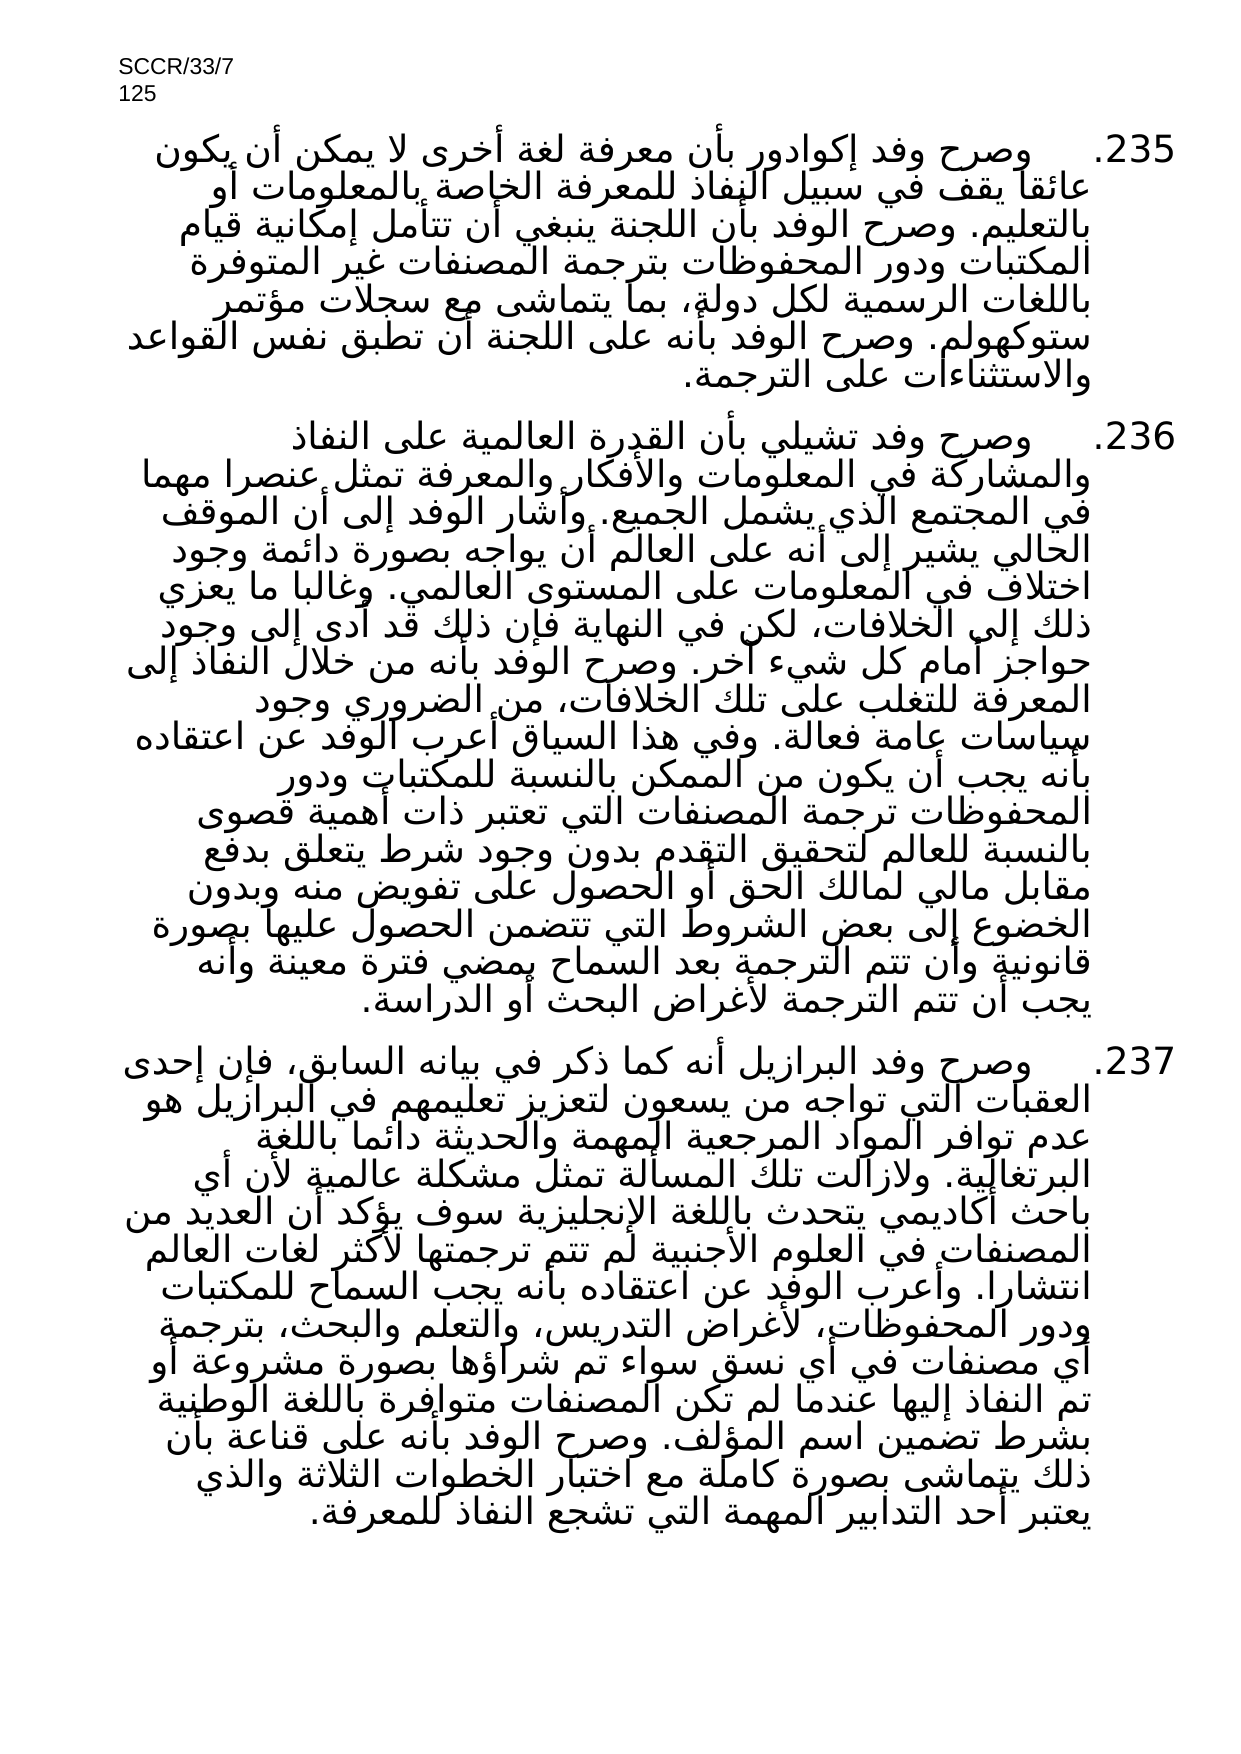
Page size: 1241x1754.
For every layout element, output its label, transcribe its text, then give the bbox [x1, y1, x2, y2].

text وصرح وفد البرازيل أنه كما ذكر في بيانه السابق، فإن إحدى العقبات التي تواجه من يسعون لتعزيز تعليمهم في البرازيل هو عدم توافر المواد المرجعية المهمة والحديثة دائما باللغة البرتغالية. ولازالت تلك المسألة تمثل مشكلة عالمية لأن أي باحث أكاديمي يتحدث باللغة الإنجليزية سوف يؤكد أن العديد من المصنفات في العلوم الأجنبية لم تتم ترجمتها لأكثر لغات العالم انتشارا. وأعرب الوفد عن اعتقاده بأنه يجب السماح للمكتبات ودور المحفوظات، لأغراض التدريس، والتعلم والبحث، بترجمة أي مصنفات في أي نسق سواء تم شراؤها بصورة مشروعة أو تم النفاذ إليها عندما لم تكن المصنفات متوافرة باللغة الوطنية بشرط تضمين اسم المؤلف. وصرح الوفد بأنه على قناعة بأن ذلك يتماشى بصورة كاملة مع اختبار الخطوات الثلاثة والذي يعتبر أحد التدابير المهمة التي تشجع النفاذ للمعرفة. [118, 1045, 1092, 1532]
text وصرح وفد تشيلي بأن القدرة العالمية على النفاذ والمشاركة في المعلومات والأفكار والمعرفة تمثل عنصرا مهما في المجتمع الذي يشمل الجميع. وأشار الوفد إلى أن الموقف الحالي يشير إلى أنه على العالم أن يواجه بصورة دائمة وجود اختلاف في المعلومات على المستوى العالمي. وغالبا ما يعزي ذلك إلى الخلافات، لكن في النهاية فإن ذلك قد أدى إلى وجود حواجز أمام كل شيء آخر. وصرح الوفد بأنه من خلال النفاذ إلى المعرفة للتغلب على تلك الخلافات، من الضروري وجود سياسات عامة فعالة. وفي هذا السياق أعرب الوفد عن اعتقاده بأنه يجب أن يكون من الممكن بالنسبة للمكتبات ودور المحفوظات ترجمة المصنفات التي تعتبر ذات أهمية قصوى بالنسبة للعالم لتحقيق التقدم بدون وجود شرط يتعلق بدفع مقابل مالي لمالك الحق أو الحصول على تفويض منه وبدون الخضوع إلى بعض الشروط التي تتضمن الحصول عليها بصورة قانونية وأن تتم الترجمة بعد السماح بمضي فترة معينة وأنه يجب أن تتم الترجمة لأغراض البحث أو الدراسة. [118, 420, 1092, 1020]
text وصرح وفد إكوادور بأن معرفة لغة أخرى لا يمكن أن يكون عائقا يقف في سبيل النفاذ للمعرفة الخاصة بالمعلومات أو بالتعليم. وصرح الوفد بأن اللجنة ينبغي أن تتأمل إمكانية قيام المكتبات ودور المحفوظات بترجمة المصنفات غير المتوفرة باللغات الرسمية لكل دولة، بما يتماشى مع سجلات مؤتمر ستوكهولم. وصرح الوفد بأنه على اللجنة أن تطبق نفس القواعد والاستثناءات على الترجمة. [118, 132, 1092, 395]
